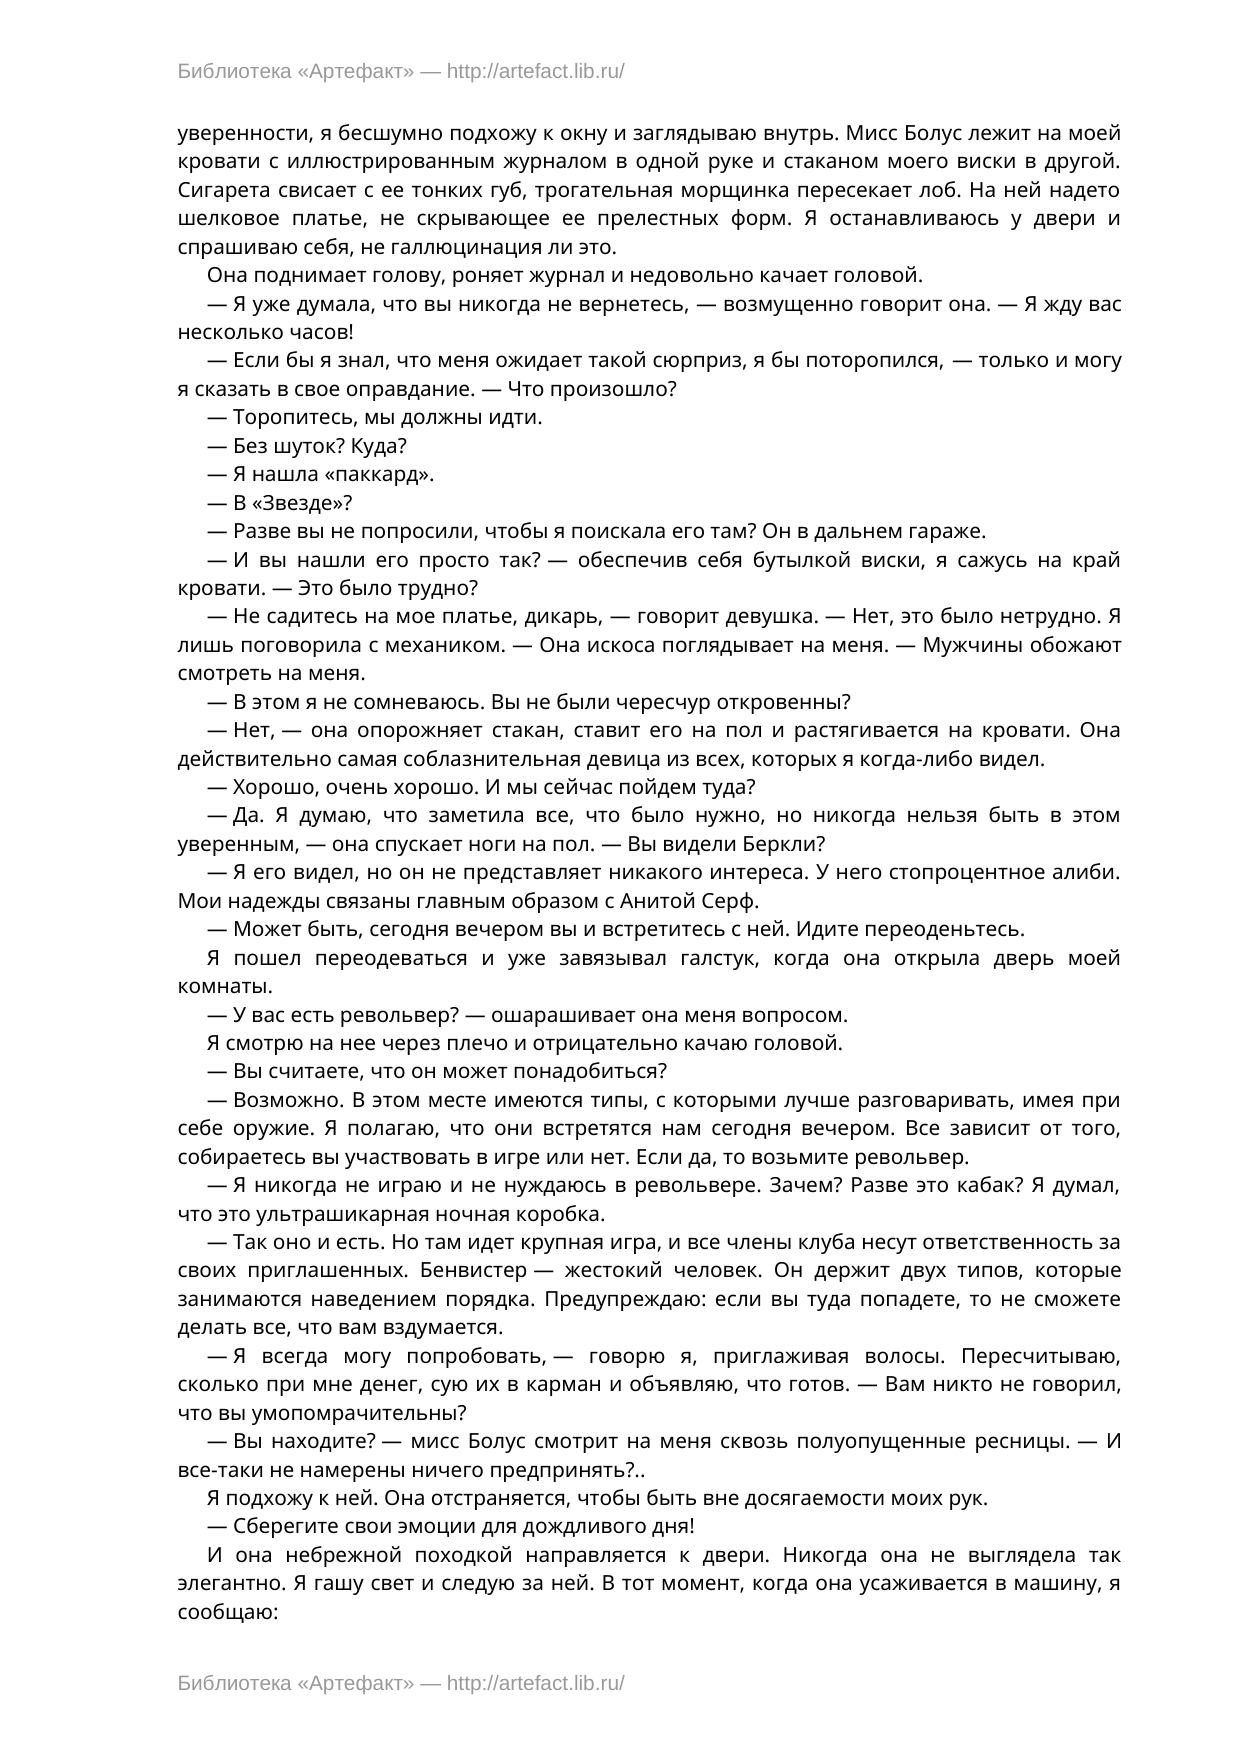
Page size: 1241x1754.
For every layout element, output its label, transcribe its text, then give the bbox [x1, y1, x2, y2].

text — Без шуток? Куда? [177, 431, 1122, 459]
text — Вы находите? — мисс Болус смотрит на меня сквозь полуопущенные ресницы. — И все-таки не намерены ничего предпринять?.. [177, 1426, 1122, 1483]
text — Я всегда могу попробовать, — говорю я, приглаживая волосы. Пересчитываю, сколько при мне денег, сую их в карман и объявляю, что готов. — Вам никто не говорил, что вы умопомрачительны? [177, 1341, 1122, 1426]
text — Хорошо, очень хорошо. И мы сейчас пойдем туда? [177, 772, 1122, 801]
text — Вы считаете, что он может понадобиться? [177, 1057, 1122, 1085]
text — У вас есть револьвер? — ошарашивает она меня вопросом. [177, 1000, 1122, 1028]
text — Я никогда не играю и не нуждаюсь в револьвере. Зачем? Разве это кабак? Я думал, что это ультрашикарная ночная коробка. [177, 1170, 1122, 1227]
text — Если бы я знал, что меня ожидает такой сюрприз, я бы поторопился, — только и могу я сказать в свое оправдание. — Что произошло? [177, 346, 1122, 402]
text — Возможно. В этом месте имеются типы, с которыми лучше разговаривать, имея при себе оружие. Я полагаю, что они встретятся нам сегодня вечером. Все зависит от того, собираетесь вы участвовать в игре или нет. Если да, то возьмите револьвер. [177, 1085, 1122, 1170]
text — Я уже думала, что вы никогда не вернетесь, — возмущенно говорит она. — Я жду вас несколько часов! [177, 289, 1122, 346]
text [177, 118, 1122, 260]
text — Торопитесь, мы должны идти. [177, 402, 1122, 431]
text Я пошел переодеваться и уже завязывал галстук, когда она открыла дверь моей комнаты. [177, 943, 1122, 1000]
text — Нет, — она опорожняет стакан, ставит его на пол и растягивается на кровати. Она действительно самая соблазнительная девица из всех, которых я когда-либо видел. [177, 715, 1122, 772]
text И она небрежной походкой направляется к двери. Никогда она не выглядела так элегантно. Я гашу свет и следую за ней. В тот момент, когда она усаживается в машину, я сообщаю: [177, 1540, 1122, 1625]
text — Я нашла «паккард». [177, 459, 1122, 488]
text — Да. Я думаю, что заметила все, что было нужно, но никогда нельзя быть в этом уверенным, — она спускает ноги на пол. — Вы видели Беркли? [177, 801, 1122, 857]
text — Может быть, сегодня вечером вы и встретитесь с ней. Идите переоденьтесь. [177, 914, 1122, 943]
text — Сберегите свои эмоции для дождливого дня! [177, 1512, 1122, 1540]
text Я смотрю на нее через плечо и отрицательно качаю головой. [177, 1028, 1122, 1057]
text — В «Звезде»? [177, 488, 1122, 516]
text Я подхожу к ней. Она отстраняется, чтобы быть вне досягаемости моих рук. [177, 1483, 1122, 1512]
text — В этом я не сомневаюсь. Вы не были чересчур откровенны? [177, 687, 1122, 715]
text — И вы нашли его просто так? — обеспечив себя бутылкой виски, я сажусь на край кровати. — Это было трудно? [177, 545, 1122, 602]
text Она поднимает голову, роняет журнал и недовольно качает головой. [177, 260, 1122, 289]
text — Разве вы не попросили, чтобы я поискала его там? Он в дальнем гараже. [177, 516, 1122, 545]
text — Я его видел, но он не представляет никакого интереса. У него стопроцентное алиби. Мои надежды связаны главным образом с Анитой Серф. [177, 857, 1122, 914]
text — Не садитесь на мое платье, дикарь, — говорит девушка. — Нет, это было нетрудно. Я лишь поговорила с механиком. — Она искоса поглядывает на меня. — Мужчины обожают смотреть на меня. [177, 602, 1122, 687]
text — Так оно и есть. Но там идет крупная игра, и все члены клуба несут ответственность за своих приглашенных. Бенвистер — жестокий человек. Он держит двух типов, которые занимаются наведением порядка. Предупреждаю: если вы туда попадете, то не сможете делать все, что вам вздумается. [177, 1227, 1122, 1341]
